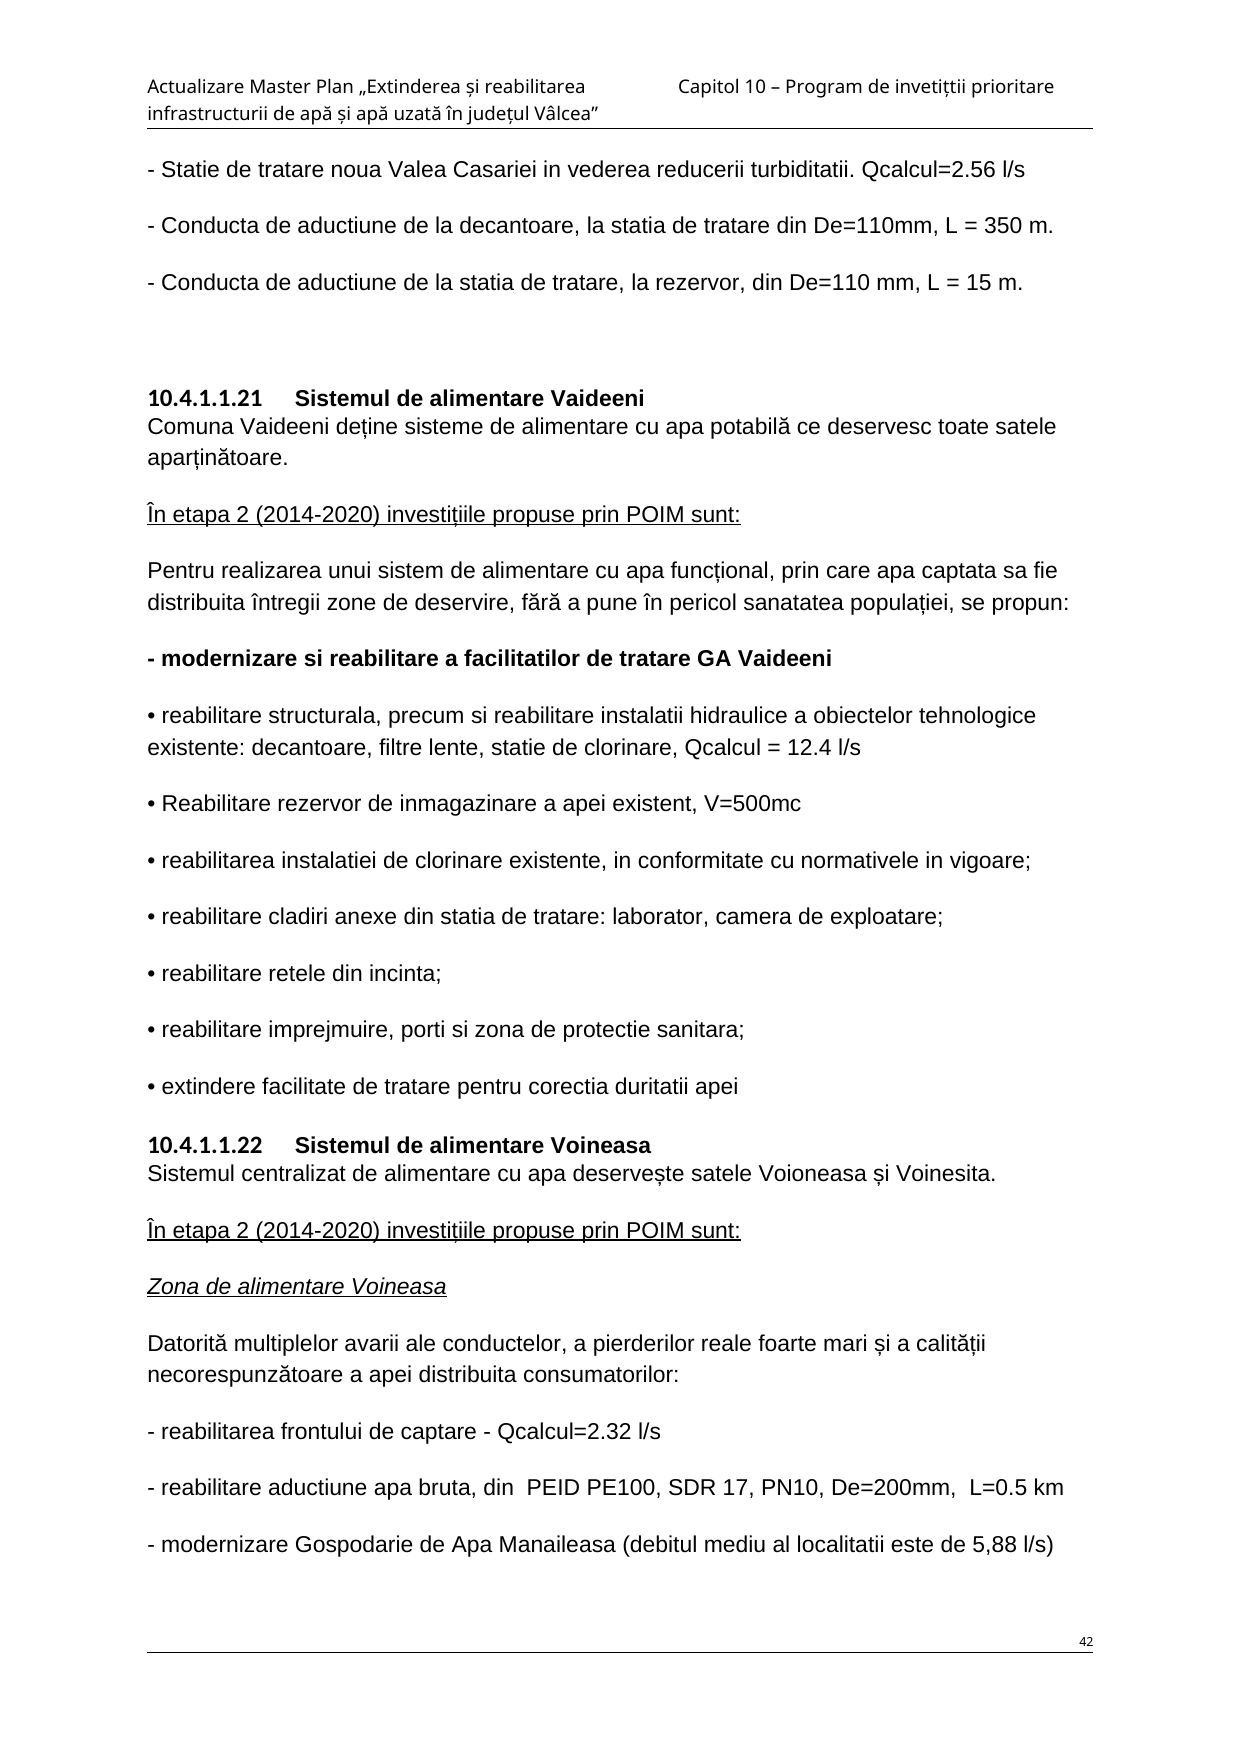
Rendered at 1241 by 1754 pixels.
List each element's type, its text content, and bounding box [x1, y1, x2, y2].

text - reabilitarea frontului de captare - Qcalcul=2.32 l/s [147, 1418, 1093, 1444]
text • reabilitare imprejmuire, porti si zona de protectie sanitara; [147, 1016, 1093, 1043]
text - Conducta de aductiune de la decantoare, la statia de tratare din De=110mm, L = 350 m. [147, 212, 1093, 239]
text • Reabilitare rezervor de inmagazinare a apei existent, V=500mc [147, 790, 1093, 816]
subtitle Sistemul de alimentare Vaideeni [147, 382, 1093, 413]
text - reabilitare aductiune apa bruta, din PEID PE100, SDR 17, PN10, De=200mm, L=0.5 km [147, 1474, 1093, 1501]
text Pentru realizarea unui sistem de alimentare cu apa funcțional, prin care apa captata sa fie distribuita întregii zone de deservire, fără a pune în pericol sanatatea populației, se propun: [147, 557, 1093, 615]
text În etapa 2 (2014-2020) investițiile propuse prin POIM sunt: [147, 1217, 1093, 1243]
text - modernizare Gospodarie de Apa Manaileasa (debitul mediu al localitatii este de 5,88 l/s) [147, 1531, 1093, 1557]
text Datorită multiplelor avarii ale conductelor, a pierderilor reale foarte mari și a calității necorespunzătoare a apei distribuita consumatorilor: [147, 1330, 1093, 1388]
text Sistemul centralizat de alimentare cu apa deservește satele Voioneasa și Voinesita. [147, 1160, 1093, 1186]
text • extindere facilitate de tratare pentru corectia duritatii apei [147, 1073, 1093, 1099]
text • reabilitarea instalatiei de clorinare existente, in conformitate cu normativele in vigoare; [147, 847, 1093, 873]
text - Conducta de aductiune de la statia de tratare, la rezervor, din De=110 mm, L = 15 m. [147, 269, 1093, 295]
text • reabilitare retele din incinta; [147, 960, 1093, 986]
text În etapa 2 (2014-2020) investițiile propuse prin POIM sunt: [147, 501, 1093, 527]
subtitle Sistemul de alimentare Voineasa [147, 1129, 1093, 1160]
text - modernizare si reabilitare a facilitatilor de tratare GA Vaideeni [147, 645, 1093, 672]
text Comuna Vaideeni deține sisteme de alimentare cu apa potabilă ce deservesc toate satele aparținătoare. [147, 413, 1093, 471]
text • reabilitare cladiri anexe din statia de tratare: laborator, camera de exploatare; [147, 903, 1093, 929]
text - Statie de tratare noua Valea Casariei in vederea reducerii turbiditatii. Qcalcul=2.56 l/s [147, 156, 1093, 182]
text Zona de alimentare Voineasa [147, 1273, 1093, 1299]
text • reabilitare structurala, precum si reabilitare instalatii hidraulice a obiectelor tehnologice existente: decantoare, filtre lente, statie de clorinare, Qcalcul = 12.4 l/s [147, 702, 1093, 760]
